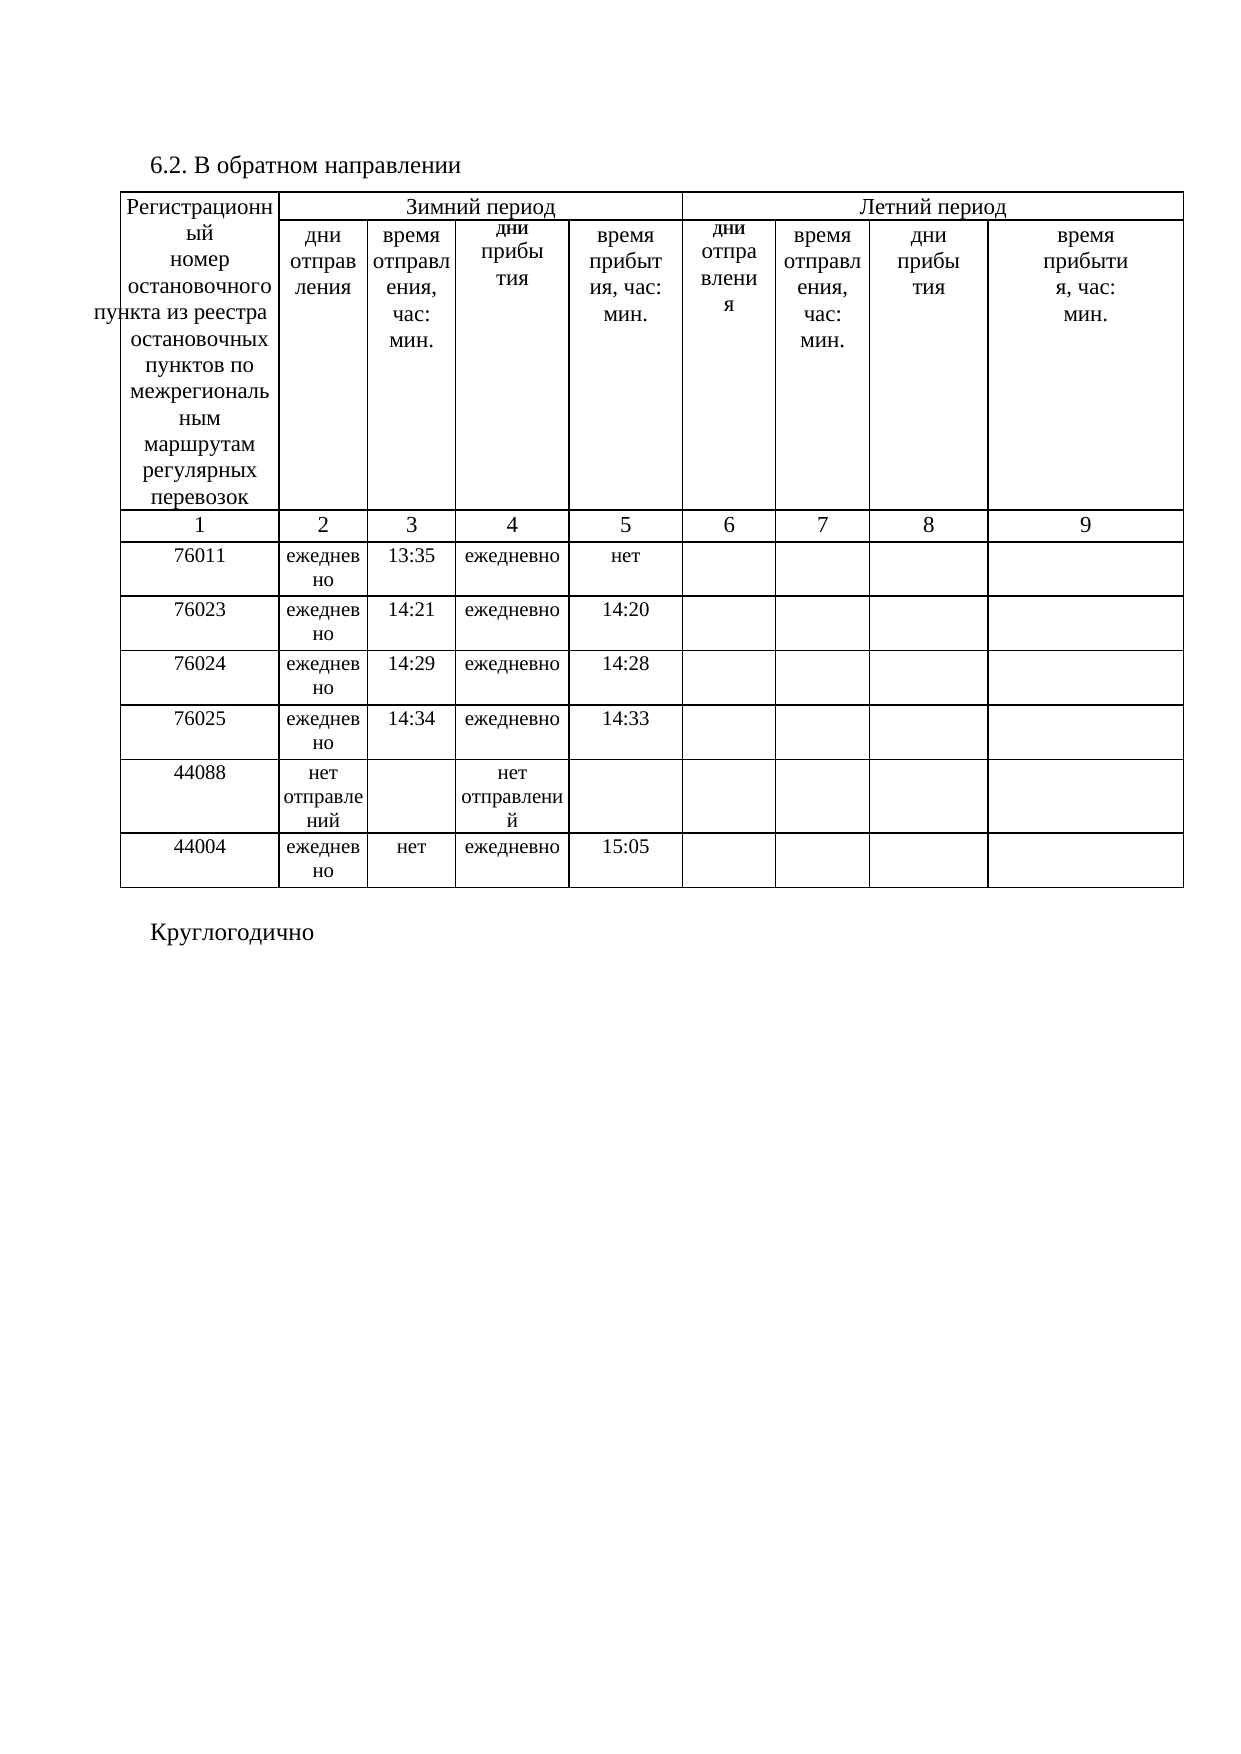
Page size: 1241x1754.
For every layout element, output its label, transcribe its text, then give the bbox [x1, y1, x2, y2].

table_cell ежедневно [280, 597, 367, 650]
table_cell ДНИ прибы тия [456, 221, 568, 509]
table_cell ежедневно [456, 834, 568, 887]
table_cell [989, 834, 1183, 887]
table_cell время отправл ения, час: мин. [368, 221, 455, 509]
table_cell 8 [870, 511, 987, 541]
table_cell [870, 651, 987, 704]
table_cell [368, 760, 455, 832]
table_cell 1 [121, 511, 278, 541]
table_cell дни отправ ления [280, 221, 367, 509]
table_cell 76011 [121, 543, 278, 595]
table_cell [570, 760, 682, 832]
table_cell 13:35 [368, 543, 455, 595]
table_cell [683, 706, 775, 758]
table_cell 6 [683, 511, 775, 541]
table_cell [776, 543, 869, 595]
table_cell время прибыти я, час: мин. [989, 221, 1183, 509]
table_cell [776, 834, 869, 887]
table_cell время прибыт ия, час: мин. [570, 221, 682, 509]
text 6.2. В обратном направлении [150, 150, 1090, 179]
table_cell [776, 706, 869, 758]
table_cell [683, 597, 775, 650]
table_cell 14:33 [570, 706, 682, 758]
table_cell 3 [368, 511, 455, 541]
table_cell [776, 597, 869, 650]
table_cell ежедневно [456, 706, 568, 758]
table_cell [776, 651, 869, 704]
table_cell 4 [456, 511, 568, 541]
table_cell 76025 [121, 706, 278, 758]
table_cell [870, 834, 987, 887]
table_header Летний период [683, 193, 1183, 219]
table_cell [989, 706, 1183, 758]
table_cell [870, 706, 987, 758]
table_cell 14:29 [368, 651, 455, 704]
table_cell [989, 760, 1183, 832]
text Круглогодично [150, 917, 1090, 946]
table_cell 76024 [121, 651, 278, 704]
table_cell [683, 651, 775, 704]
table_cell ежедневно [456, 651, 568, 704]
table_cell ежедневно [456, 597, 568, 650]
table_cell [870, 597, 987, 650]
table_cell нет [570, 543, 682, 595]
table_cell [870, 543, 987, 595]
table_cell ежедневно [280, 706, 367, 758]
table_cell [989, 597, 1183, 650]
table_cell [683, 834, 775, 887]
table_cell ДНИ отпра влени я [683, 221, 775, 509]
table_cell [989, 543, 1183, 595]
table_cell 44004 [121, 834, 278, 887]
table_cell нет отправлений [280, 760, 367, 832]
table_cell дни прибы тия [870, 221, 987, 509]
table_cell 15:05 [570, 834, 682, 887]
table_cell ежедневно [280, 834, 367, 887]
table_cell 44088 [121, 760, 278, 832]
table_cell [776, 760, 869, 832]
table_cell 14:21 [368, 597, 455, 650]
table_cell 14:20 [570, 597, 682, 650]
table_cell ежедневно [280, 543, 367, 595]
table_cell 2 [280, 511, 367, 541]
table_header Регистрационный номер остановочного пункта из реестра остановочных пунктов по межрегиональным маршрутам регулярных перевозок [121, 193, 278, 509]
table_cell [683, 760, 775, 832]
table_cell ежедневно [456, 543, 568, 595]
table_cell 5 [570, 511, 682, 541]
table_cell нет [368, 834, 455, 887]
table_cell 76023 [121, 597, 278, 650]
table_cell время отправл ения, час: мин. [776, 221, 869, 509]
table_cell 14:34 [368, 706, 455, 758]
table_cell 14:28 [570, 651, 682, 704]
table_cell 9 [989, 511, 1183, 541]
table_cell ежедневно [280, 651, 367, 704]
table_cell нет отправлений [456, 760, 568, 832]
table_cell [870, 760, 987, 832]
table_cell [683, 543, 775, 595]
table_cell 7 [776, 511, 869, 541]
table_cell [989, 651, 1183, 704]
table_header Зимний период [280, 193, 682, 219]
